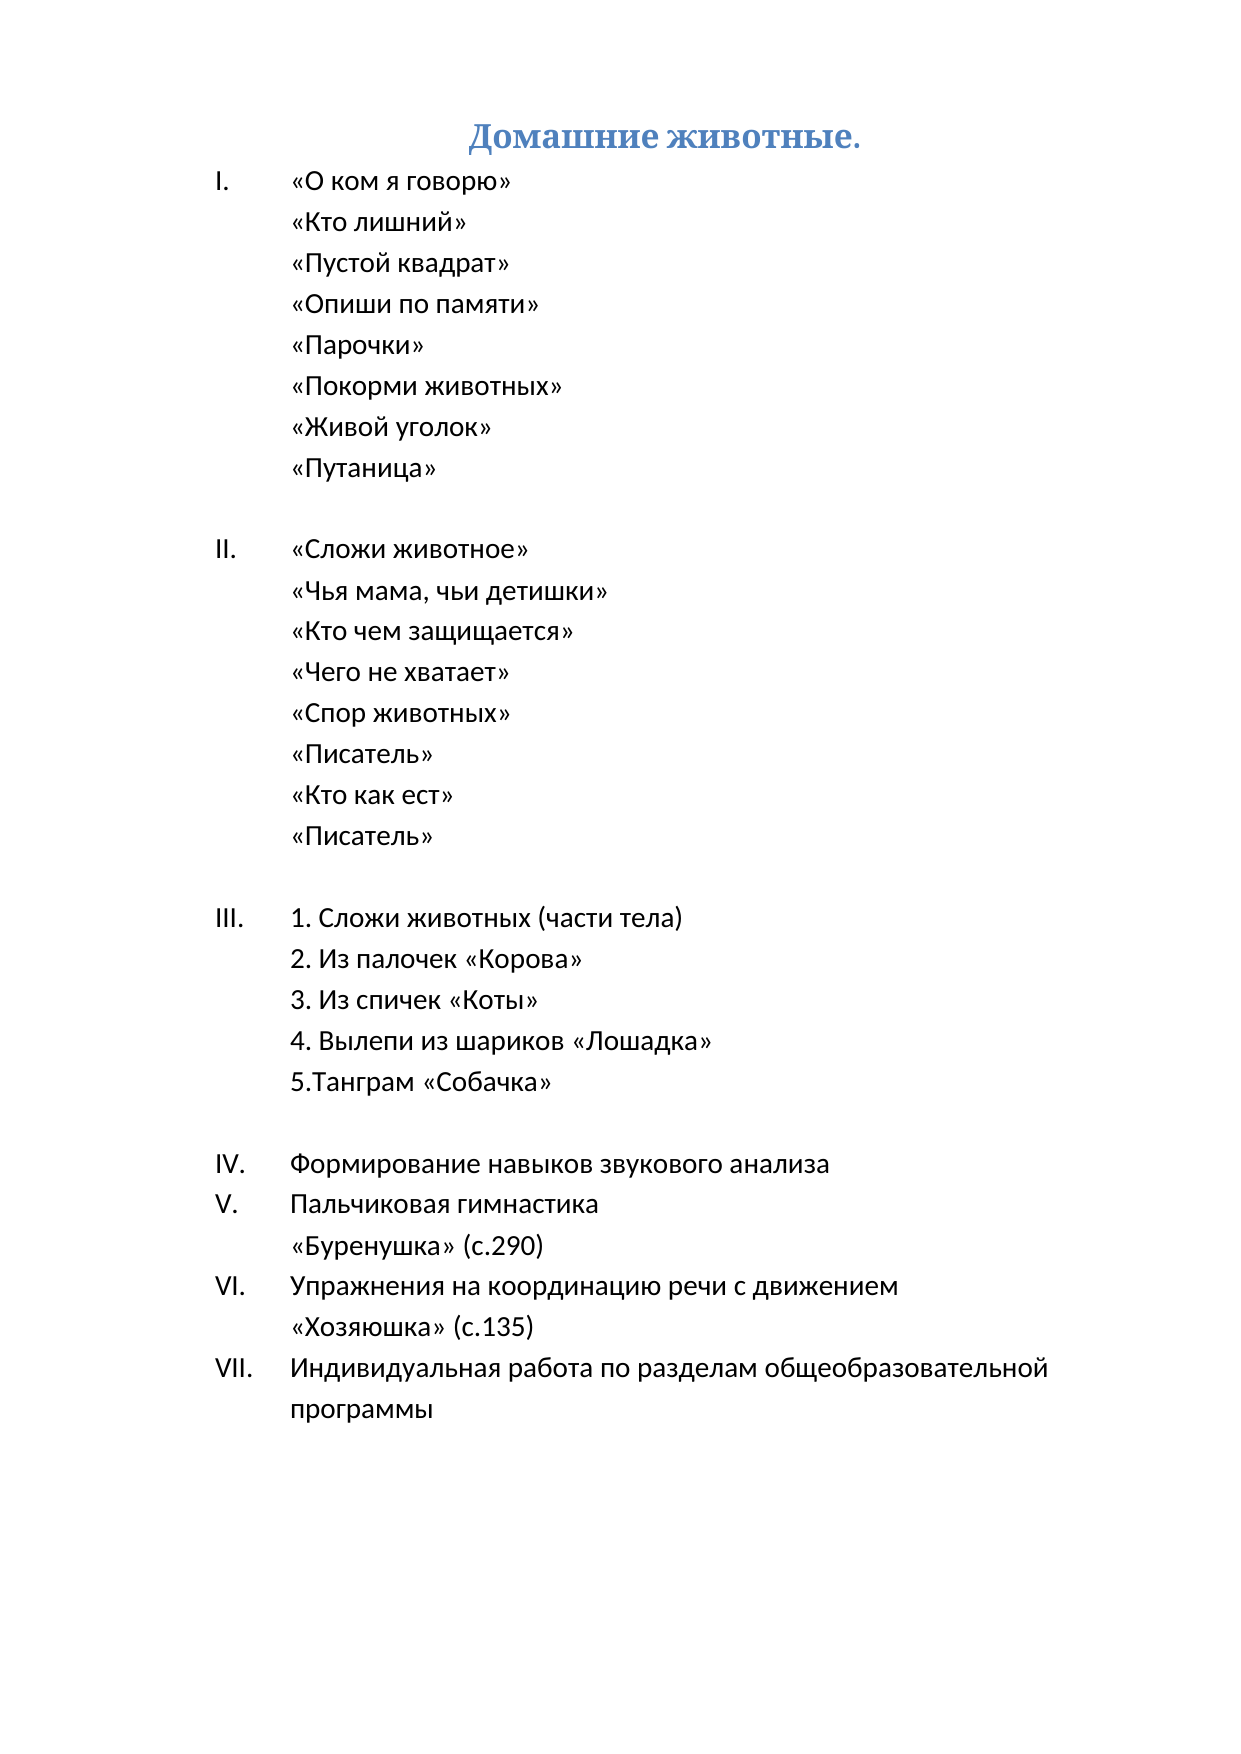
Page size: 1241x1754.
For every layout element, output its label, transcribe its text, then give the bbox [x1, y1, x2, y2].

text Домашние животные. [177, 118, 1152, 156]
list 1. Сложи животных (части тела) 2. Из палочек «Корова» 3. Из спичек «Коты» 4. Вылепи из шариков «Лошадка» 5.Танграм «Собачка» [215, 899, 1152, 1098]
list Пальчиковая гимнастика «Буренушка» (с.290) [215, 1186, 1152, 1262]
list Формирование навыков звукового анализа [215, 1145, 1152, 1180]
list Упражнения на координацию речи с движением «Хозяюшка» (с.135) [215, 1267, 1152, 1344]
list «О ком я говорю» «Кто лишний» «Пустой квадрат» «Опиши по памяти» «Парочки» «Покорми животных» «Живой уголок» «Путаница» [215, 162, 1152, 484]
list «Сложи животное» «Чья мама, чьи детишки» «Кто чем защищается» «Чего не хватает» «Спор животных» «Писатель» «Кто как ест» «Писатель» [215, 531, 1152, 853]
list Индивидуальная работа по разделам общеобразовательной программы [215, 1349, 1152, 1426]
